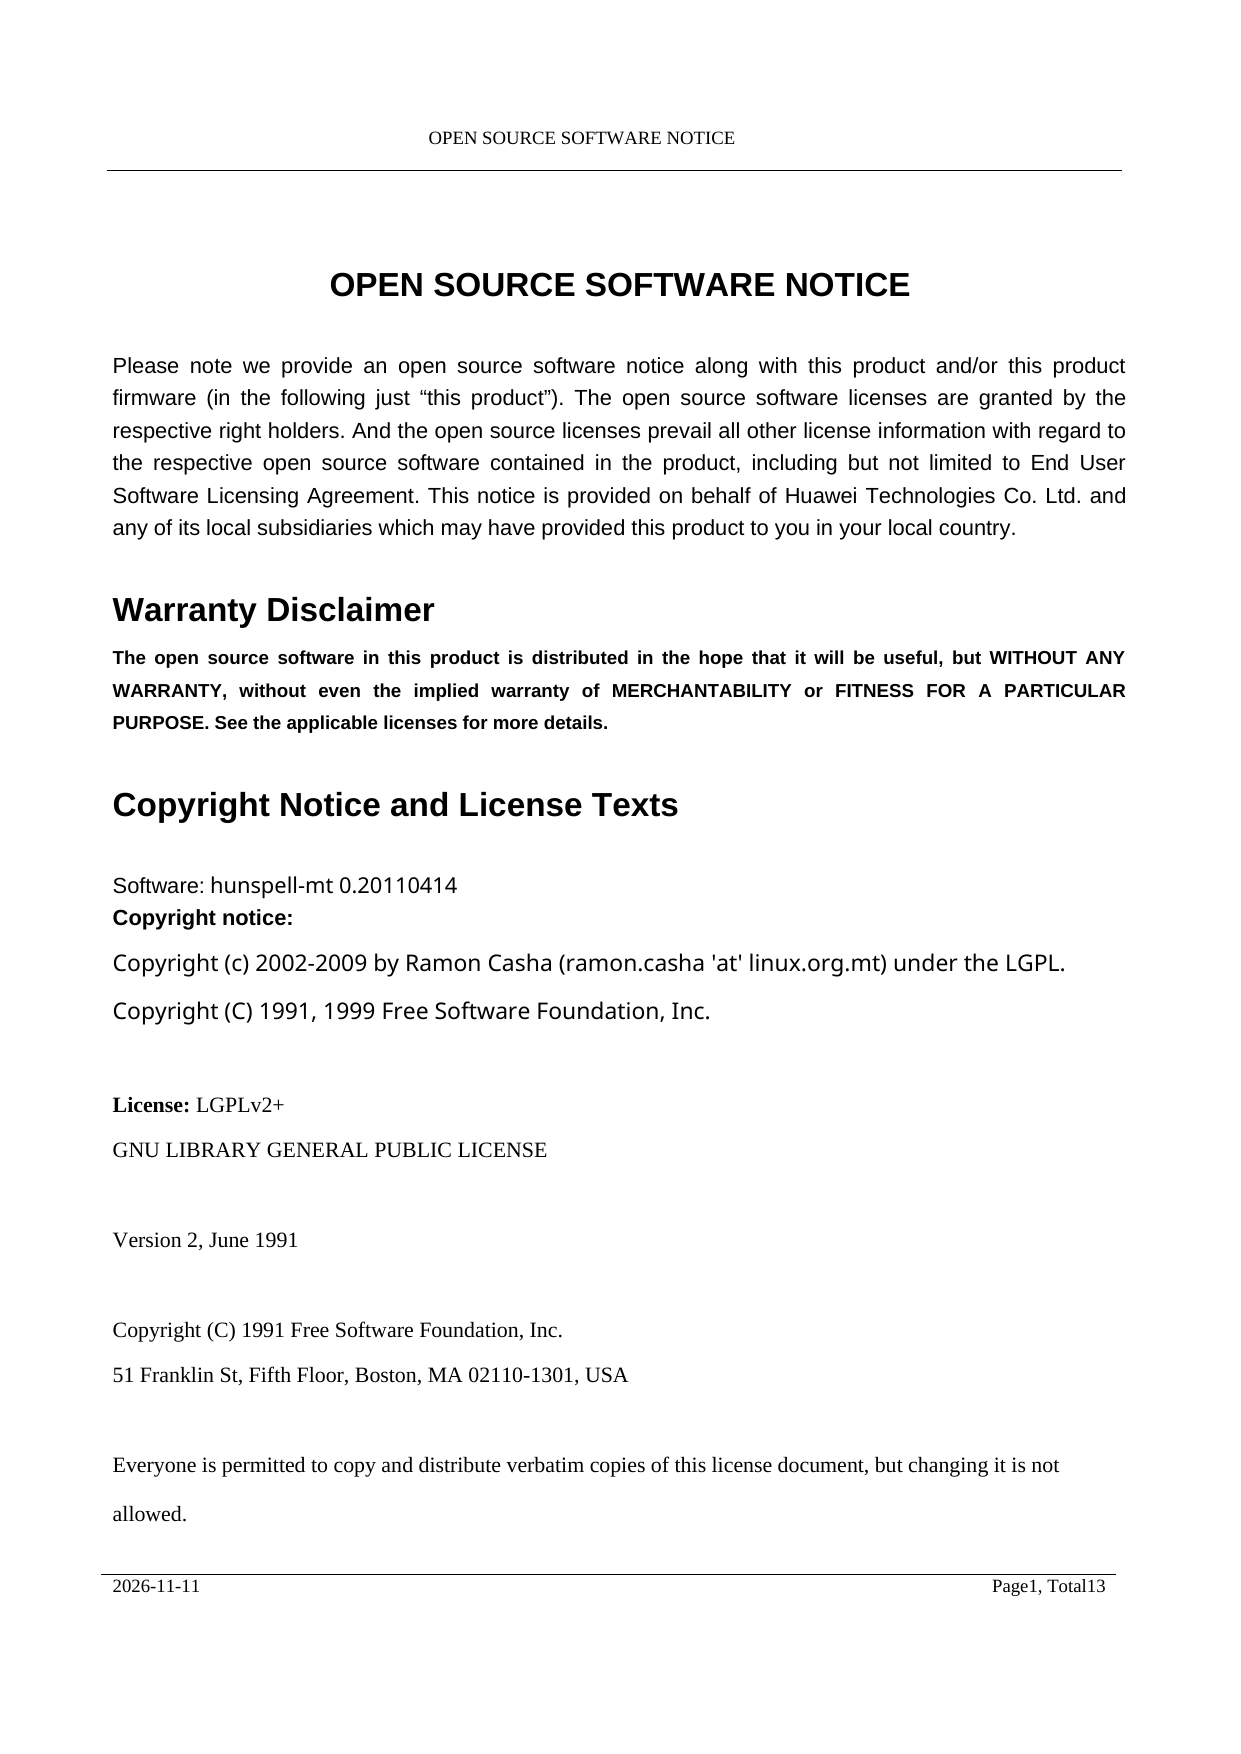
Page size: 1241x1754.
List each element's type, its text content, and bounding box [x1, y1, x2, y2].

text OPEN SOURCE SOFTWARE NOTICE [112, 251, 1128, 316]
text Copyright (C) 1991, 1999 Free Software Foundation, Inc. [112, 995, 1128, 1027]
text Software: hunspell-mt 0.20110414 [112, 869, 1128, 901]
text Copyright notice: [112, 901, 1128, 934]
text Copyright (c) 2002-2009 by Ramon Casha (ramon.casha 'at' linux.org.mt) under the LGPL. [112, 947, 1128, 979]
text Copyright (C) 1991 Free Software Foundation, Inc. [112, 1313, 1128, 1346]
text GNU LIBRARY GENERAL PUBLIC LICENSE [112, 1133, 1128, 1166]
text Please note we provide an open source software notice along with this product and/or this product firmware (in the following just “this product”). The open source software licenses are granted by the respective right holders. And the open source licenses prevail all other license information with regard to the respective open source software contained in the product, including but not limited to End User Software Licensing Agreement. This notice is provided on behalf of Huawei Technologies Co. Ltd. and any of its local subsidiaries which may have provided this product to you in your local country. [112, 349, 1128, 544]
text Copyright Notice and License Texts [112, 771, 1128, 836]
text 51 Franklin St, Fifth Floor, Boston, MA 02110-1301, USA [112, 1358, 1128, 1391]
text License: LGPLv2+ [112, 1088, 1128, 1120]
text Warranty Disclaimer [112, 576, 1128, 641]
text The open source software in this product is distributed in the hope that it will be useful, but WITHOUT ANY WARRANTY, without even the implied warranty of MERCHANTABILITY or FITNESS FOR A PARTICULAR PURPOSE. See the applicable licenses for more details. [112, 641, 1128, 739]
text Version 2, June 1991 [112, 1223, 1128, 1256]
text Everyone is permitted to copy and distribute verbatim copies of this license document, but changing it is not allowed. [112, 1449, 1128, 1530]
